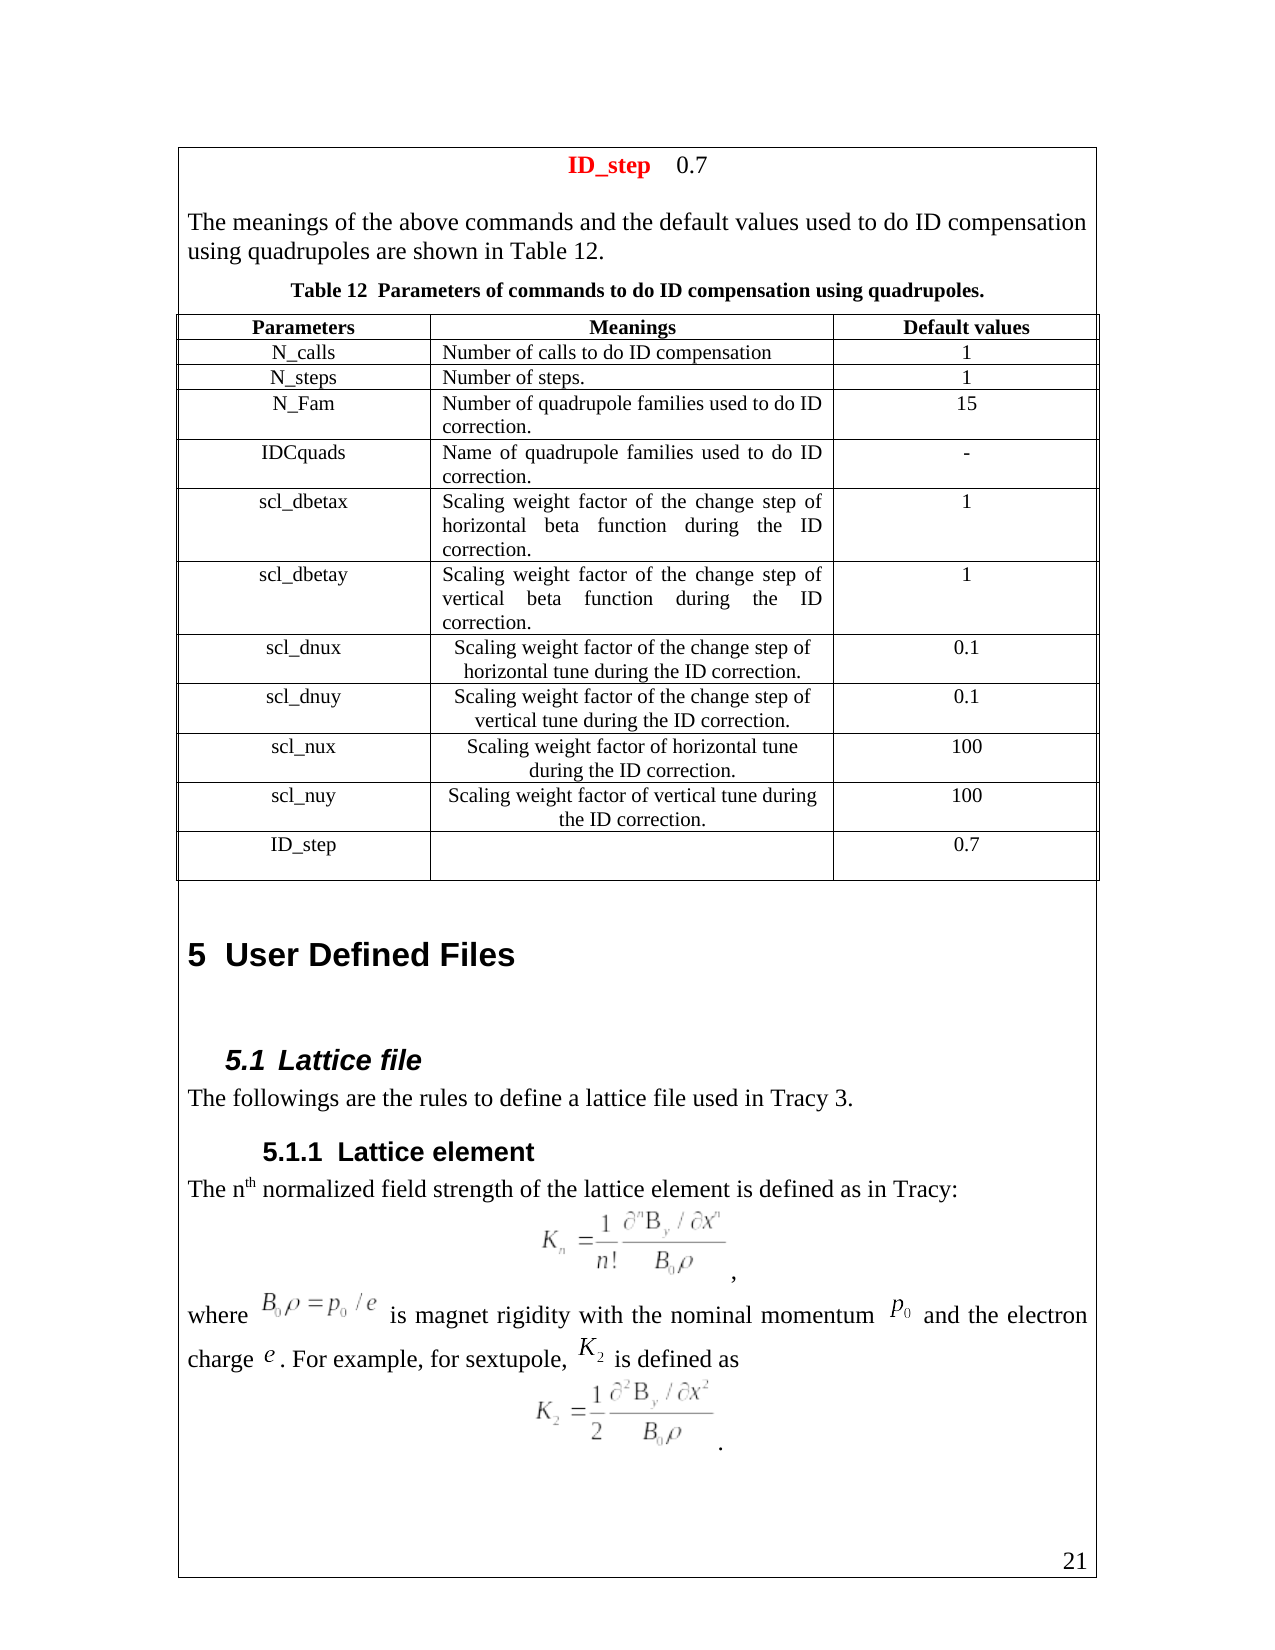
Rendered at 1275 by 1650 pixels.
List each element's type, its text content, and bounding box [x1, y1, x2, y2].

table_cell [431, 832, 833, 880]
subtitle Lattice file [225, 1043, 1088, 1076]
table_cell Scaling weight factor of vertical tune during the ID correction. [431, 783, 833, 831]
table_cell 1 [834, 562, 1096, 634]
table_cell ID_step [179, 832, 430, 880]
table_cell Number of quadrupole families used to do ID correction. [431, 390, 833, 438]
table_header Default values [834, 315, 1096, 339]
table_cell Scaling weight factor of the change step of horizontal beta function during the ID correction. [431, 489, 833, 561]
table_cell scl_dnuy [179, 684, 430, 732]
text where is magnet rigidity with the nominal momentum and the electron charge . For example, for sextupole, is defined as [187, 1285, 1088, 1373]
table_cell IDCquads [179, 440, 430, 488]
subtitle User Defined Files [187, 935, 1088, 973]
table_cell 0.1 [834, 635, 1096, 683]
table_cell scl_nux [179, 734, 430, 782]
table_cell Scaling weight factor of the change step of horizontal tune during the ID correction. [431, 635, 833, 683]
text The nth normalized field strength of the lattice element is defined as in Tracy: [187, 1174, 1088, 1203]
table_cell 1 [834, 489, 1096, 561]
table_cell scl_nuy [179, 783, 430, 831]
table_cell Name of quadrupole families used to do ID correction. [431, 440, 833, 488]
table_cell Number of steps. [431, 365, 833, 389]
table_cell Scaling weight factor of the change step of vertical beta function during the ID correction. [431, 562, 833, 634]
text Table 12 Parameters of commands to do ID compensation using quadrupoles. [187, 277, 1088, 302]
table_cell 0.7 [834, 832, 1096, 880]
table_header Meanings [431, 315, 833, 339]
table_cell scl_dnux [179, 635, 430, 683]
table_cell 100 [834, 783, 1096, 831]
text , [187, 1203, 1088, 1285]
table_cell scl_dbetay [179, 562, 430, 634]
table_cell Scaling weight factor of the change step of vertical tune during the ID correction. [431, 684, 833, 732]
table_cell Number of calls to do ID compensation [431, 340, 833, 364]
table_cell 1 [834, 365, 1096, 389]
table_cell Scaling weight factor of horizontal tune during the ID correction. [431, 734, 833, 782]
table_cell 15 [834, 390, 1096, 438]
table_cell N_steps [179, 365, 430, 389]
text ID_step 0.7 [187, 150, 1088, 179]
table_header Parameters [179, 315, 430, 339]
table_cell scl_dbetax [179, 489, 430, 561]
text The meanings of the above commands and the default values used to do ID compensation using quadrupoles are shown in Table 12. [187, 207, 1088, 265]
text The followings are the rules to define a lattice file used in Tracy 3. [187, 1083, 1088, 1111]
table_cell 100 [834, 734, 1096, 782]
subtitle Lattice element [262, 1136, 1088, 1168]
table_cell 1 [834, 340, 1096, 364]
table_cell 0.1 [834, 684, 1096, 732]
table_cell N_Fam [179, 390, 430, 438]
text . [187, 1373, 1088, 1456]
table_cell N_calls [179, 340, 430, 364]
table_cell - [834, 440, 1096, 488]
